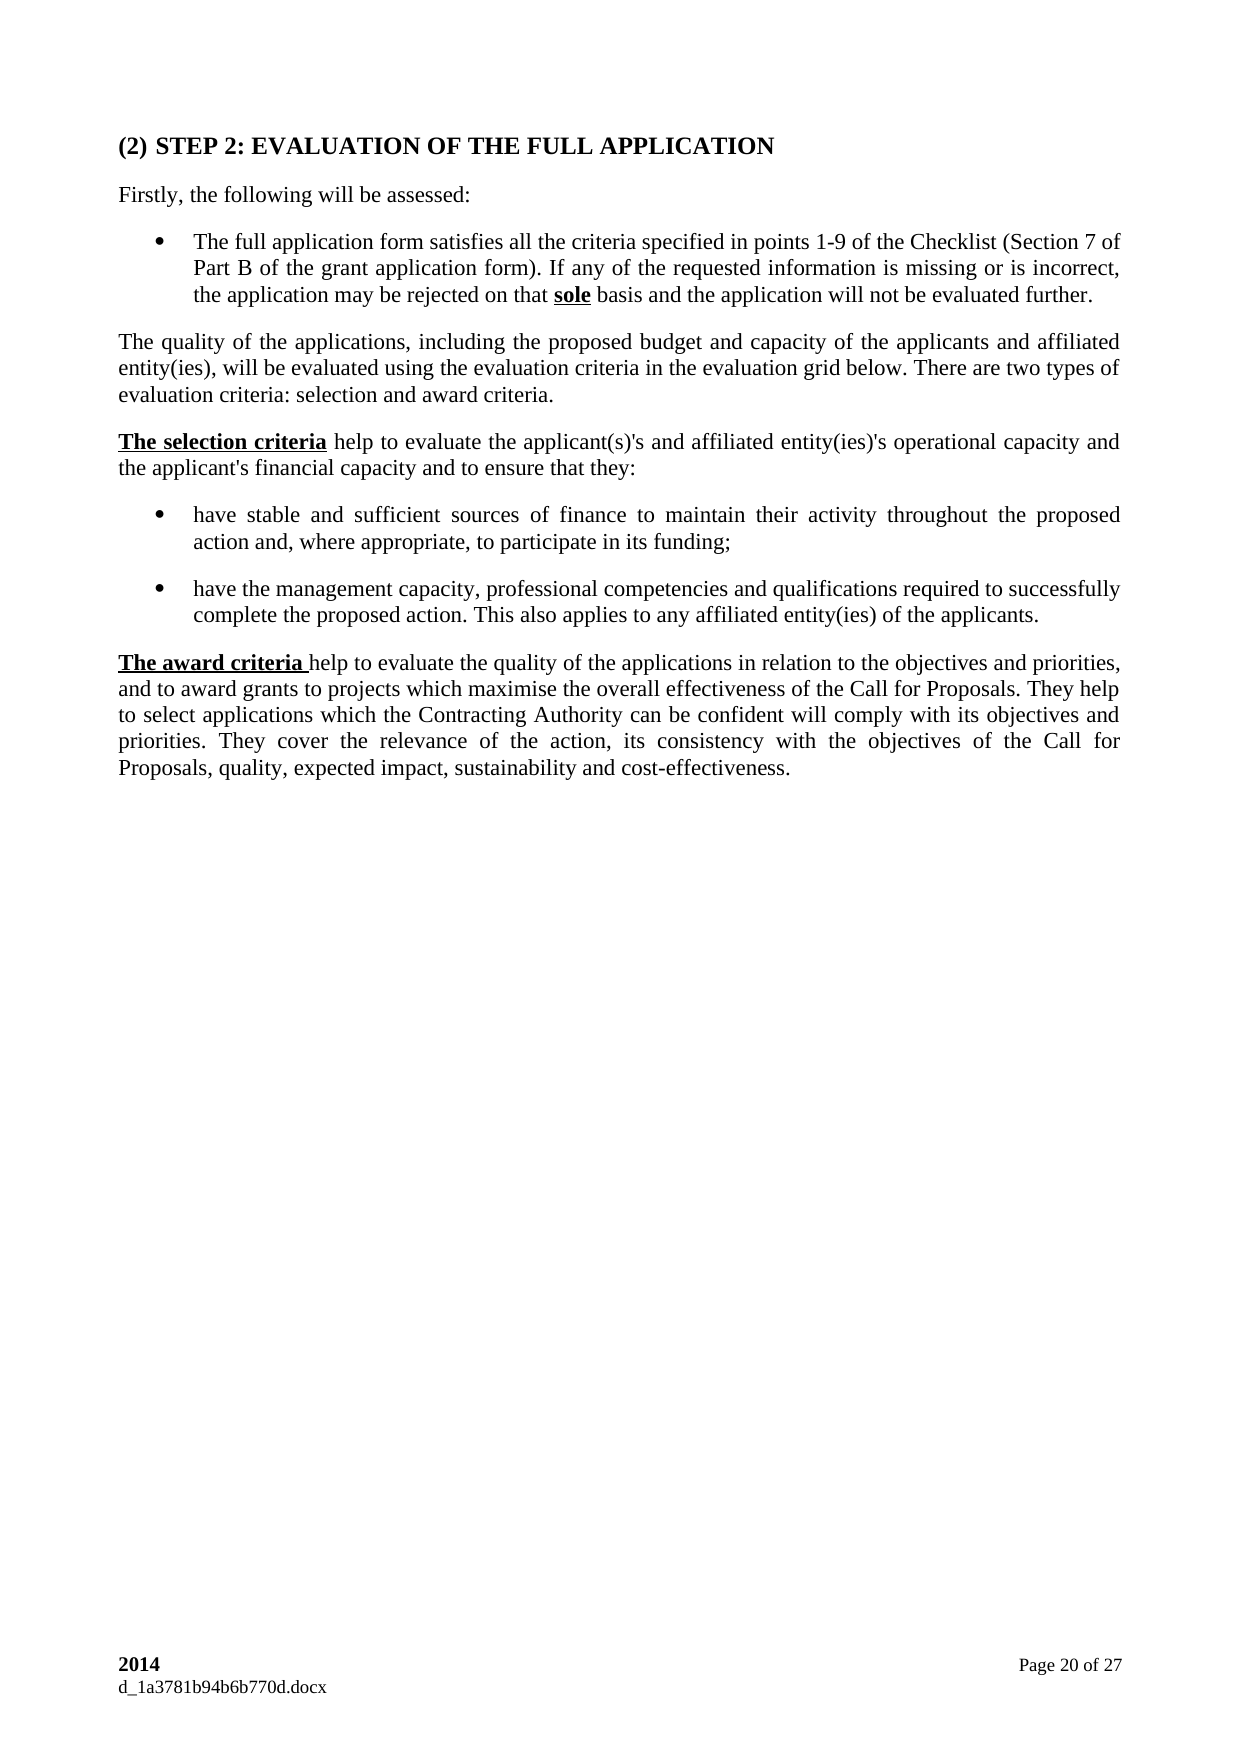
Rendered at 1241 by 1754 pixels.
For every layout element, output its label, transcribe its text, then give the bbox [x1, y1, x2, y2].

text Firstly, the following will be assessed: [118, 181, 1122, 207]
text The quality of the applications, including the proposed budget and capacity of the applicants and affiliated entity(ies), will be evaluated using the evaluation criteria in the evaluation grid below. There are two types of evaluation criteria: selection and award criteria. [118, 328, 1122, 407]
text The selection criteria help to evaluate the applicant(s)'s and affiliated entity(ies)'s operational capacity and the applicant's financial capacity and to ensure that they: [118, 428, 1122, 481]
text The award criteria help to evaluate the quality of the applications in relation to the objectives and priorities, and to award grants to projects which maximise the overall effectiveness of the Call for Proposals. They help to select applications which the Contracting Authority can be confident will comply with its objectives and priorities. They cover the relevance of the action, its consistency with the objectives of the Call for Proposals, quality, expected impact, sustainability and cost-effectiveness. [118, 648, 1122, 780]
list The full application form satisfies all the criteria specified in points 1-9 of the Checklist (Section 7 of Part B of the grant application form). If any of the requested information is missing or is incorrect, the application may be rejected on that sole basis and the application will not be evaluated further. [156, 228, 1122, 307]
list have the management capacity, professional competencies and qualifications required to successfully complete the proposed action. This also applies to any affiliated entity(ies) of the applicants. [156, 575, 1122, 628]
list have stable and sufficient sources of finance to maintain their activity throughout the proposed action and, where appropriate, to participate in its funding; [156, 501, 1122, 554]
list STEP 2: EVALUATION OF THE FULL APPLICATION [118, 131, 1122, 160]
